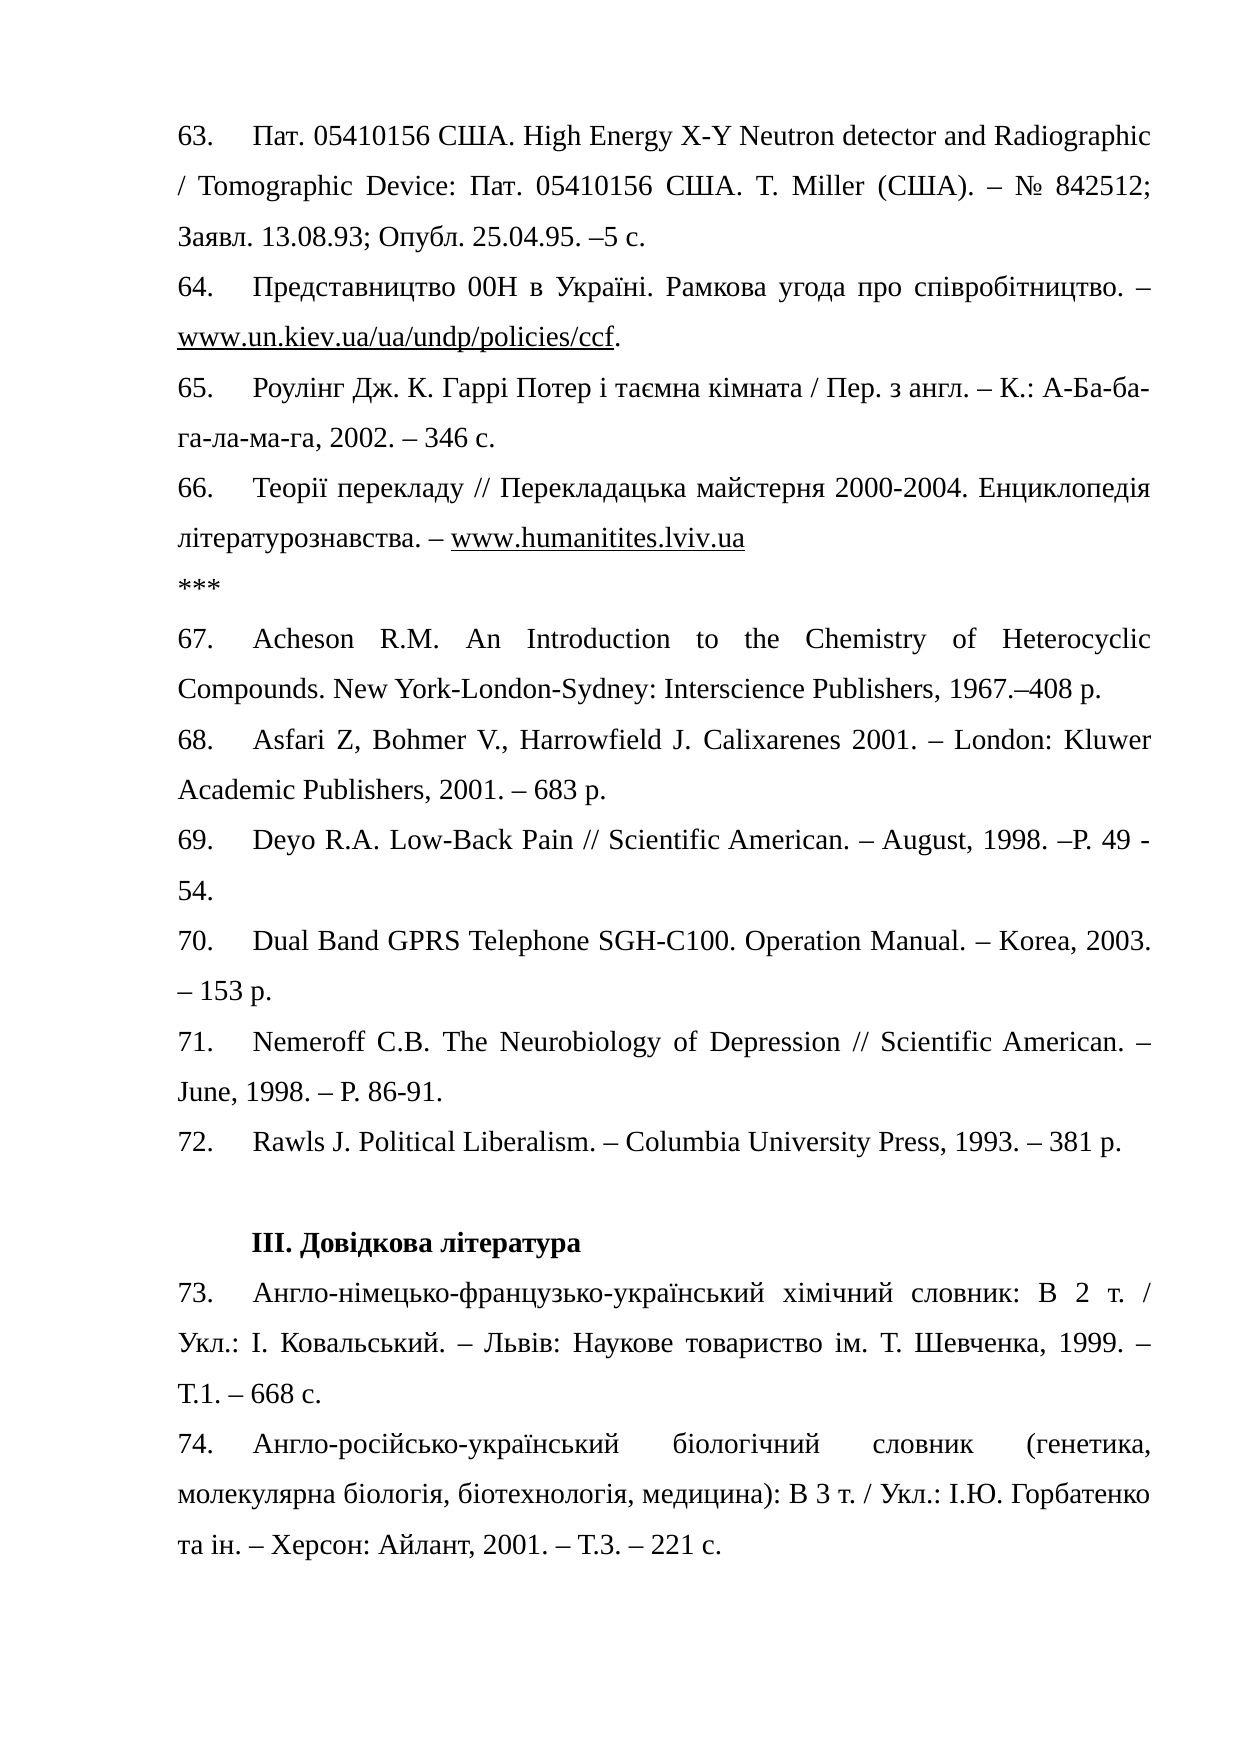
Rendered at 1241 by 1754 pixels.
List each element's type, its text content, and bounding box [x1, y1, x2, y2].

list Deyo R.A. Low-Back Pain // Scientific American. – August, 1998. –P. 49 - 54. [177, 822, 1152, 906]
text III. Довідкова література [177, 1225, 1152, 1258]
list Пат. 05410156 США. High Energy X-Y Neutron detector and Radiographic / Tomographic Device: Пат. 05410156 США. T. Miller (США). – № 842512; Заявл. 13.08.93; Опубл. 25.04.95. –5 с. [177, 118, 1152, 252]
list Dual Band GPRS Telephone SGH-C100. Operation Manual. – Korea, 2003. – 153 p. [177, 923, 1152, 1007]
list Asfari Z, Bohmer V., Harrowfield J. Calixarenes 2001. – London: Kluwer Academic Publishers, 2001. – 683 p. [177, 722, 1152, 806]
text *** [177, 571, 1152, 604]
list Nemeroff C.B. The Neurobiology of Depression // Scientific American. –June, 1998. – P. 86-91. [177, 1024, 1152, 1108]
list Rawls J. Political Liberalism. – Columbia University Press, 1993. – 381 p. [177, 1124, 1152, 1158]
list Теорії перекладу // Перекладацька майстерня 2000-2004. Енциклопедія літературознавства. – www.humanitites.lviv.ua [177, 470, 1152, 554]
list Роулінг Дж. К. Гаррі Потер і таємна кімната / Пер. з англ. – К.: А-Ба-ба-га-ла-ма-га, 2002. – 346 с. [177, 370, 1152, 453]
list Представництво 00Н в Україні. Рамкова угода про співробітництво. – www.un.kiev.ua/ua/undp/policies/ccf. [177, 269, 1152, 353]
list Англо-німецько-французько-український хімічний словник: В 2 т. / Укл.: І. Ковальський. – Львів: Наукове товариство ім. Т. Шевченка, 1999. – Т.1. – 668 с. [177, 1275, 1152, 1409]
list Acheson R.M. An Introduction to the Chemistry of Heterocyclic Compounds. New York-London-Sydney: Interscience Publishers, 1967.–408 p. [177, 621, 1152, 705]
list Англо-російсько-український біологічний словник (генетика, молекулярна біологія, біотехнологія, медицина): В 3 т. / Укл.: І.Ю. Горбатенко та ін. – Херсон: Айлант, 2001. – Т.3. – 221 с. [177, 1426, 1152, 1560]
